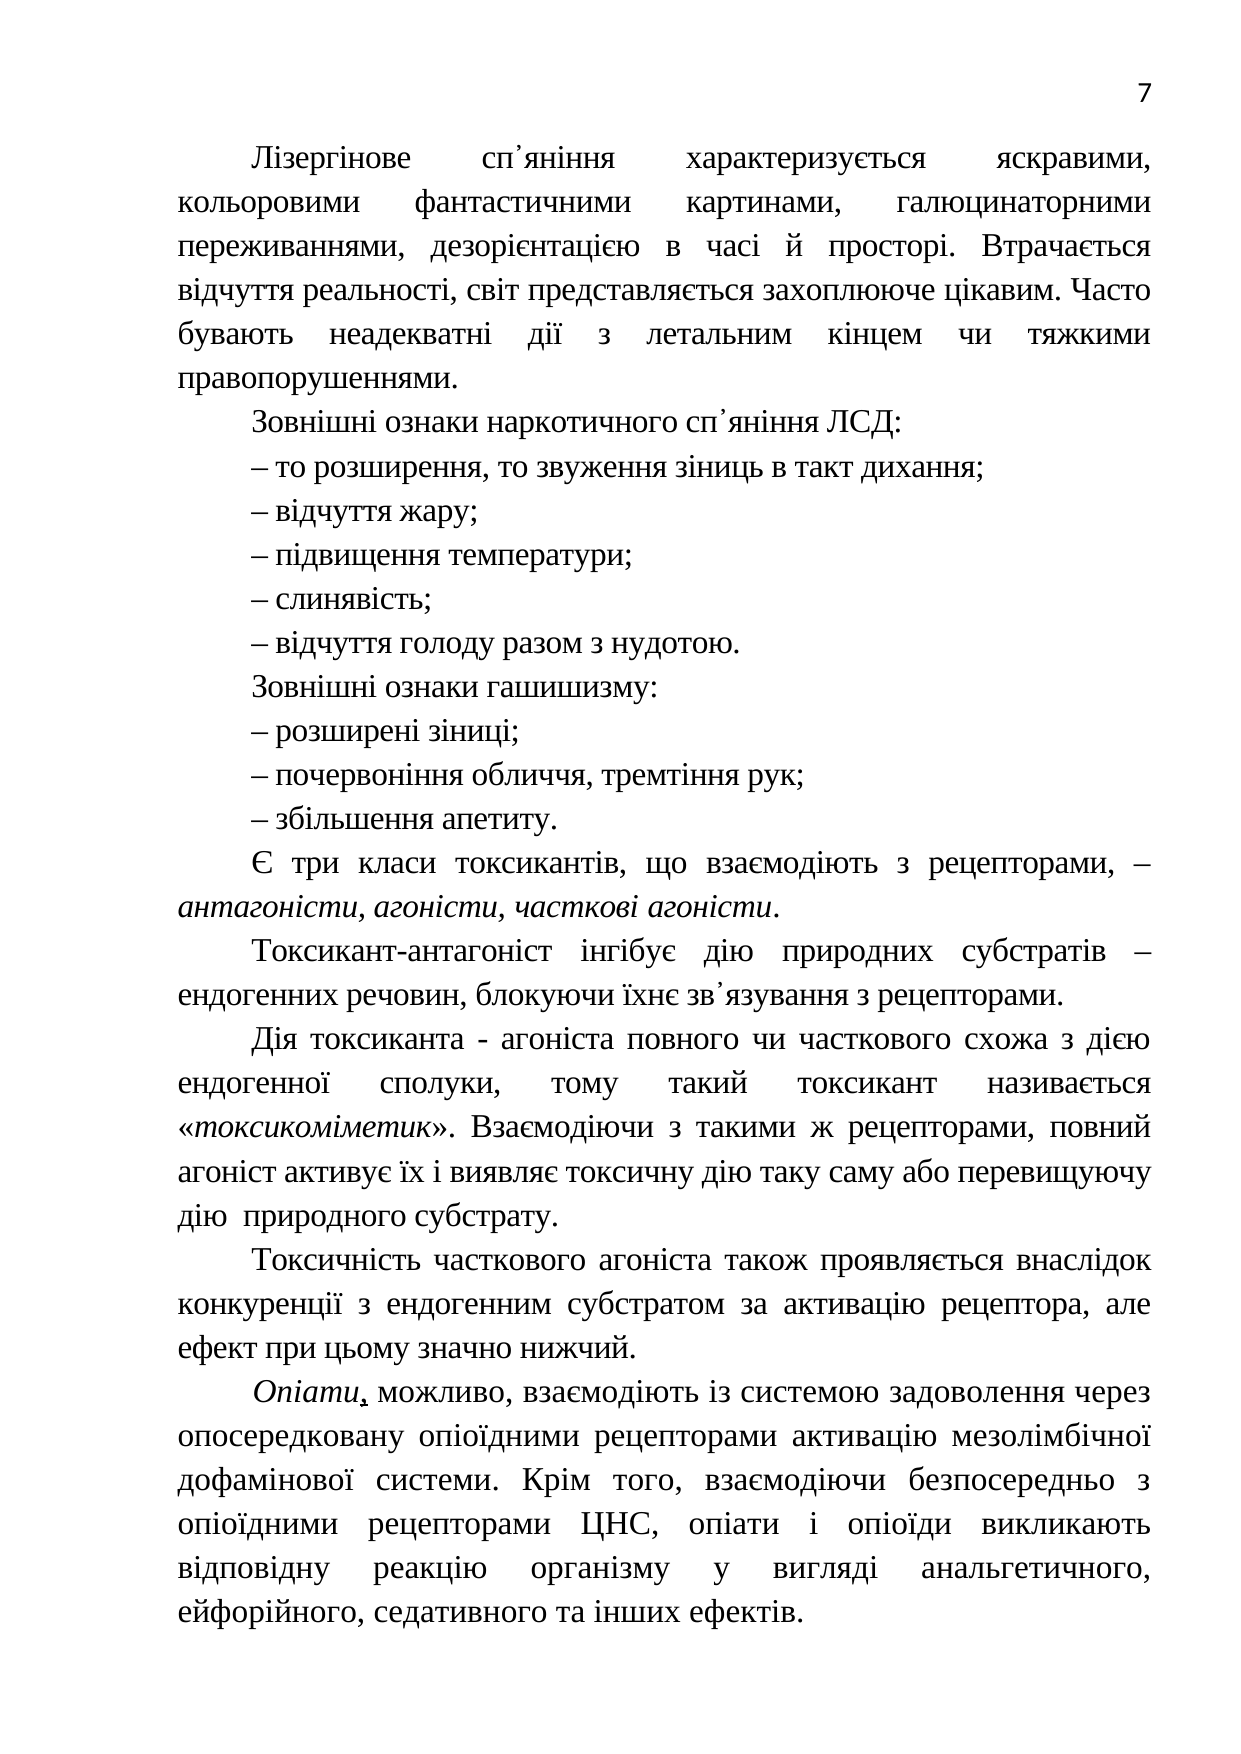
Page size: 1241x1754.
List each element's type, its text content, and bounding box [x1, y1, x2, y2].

text Лізергінове сп᾽яніння характеризується яскравими, кольоровими фантастичними картинами, галюцинаторними переживаннями, дезорієнтацією в часі й просторі. Втрачається відчуття реальності, світ представляється захоплююче цікавим. Часто бувають неадекватні дії з летальним кінцем чи тяжкими правопорушеннями. [177, 137, 1152, 396]
text – розширені зіниці; [177, 710, 1152, 748]
text Зовнішні ознаки наркотичного сп᾽яніння ЛСД: [177, 402, 1152, 440]
text Дія токсиканта - агоніста повного чи часткового схожа з дією ендогенної сполуки, тому такий токсикант називається «токсикоміметик». Взаємодіючи з такими ж рецепторами, повний агоніст активує їх і виявляє токсичну дію таку саму або перевищуючу дію природного субстрату. [177, 1019, 1152, 1233]
text – відчуття голоду разом з нудотою. [177, 622, 1152, 660]
text – підвищення температури; [177, 534, 1152, 572]
text Опіати, можливо, взаємодіють із системою задоволення через опосередковану опіоїдними рецепторами активацію мезолімбічної дофамінової системи. Крім того, взаємодіючи безпосередньо з опіоїдними рецепторами ЦНС, опіати і опіоїди викликають відповідну реакцію організму у вигляді анальгетичного, ейфорійного, седативного та інших ефектів. [177, 1371, 1152, 1630]
text – слинявість; [177, 578, 1152, 616]
text Зовнішні ознаки гашишизму: [177, 666, 1152, 704]
text – відчуття жару; [177, 490, 1152, 528]
text Токсикант-антагоніст інгібує дію природних субстратів – ендогенних речовин, блокуючи їхнє зв᾽язування з рецепторами. [177, 931, 1152, 1013]
text – почервоніння обличчя, тремтіння рук; [177, 754, 1152, 793]
text – то розширення, то звуження зіниць в такт дихання; [177, 446, 1152, 484]
text Є три класи токсикантів, що взаємодіють з рецепторами, – антагоністи, агоністи, часткові агоністи. [177, 842, 1152, 925]
text Токсичність часткового агоніста також проявляється внаслідок конкуренції з ендогенним субстратом за активацію рецептора, але ефект при цьому значно нижчий. [177, 1239, 1152, 1365]
text – збільшення апетиту. [177, 798, 1152, 837]
